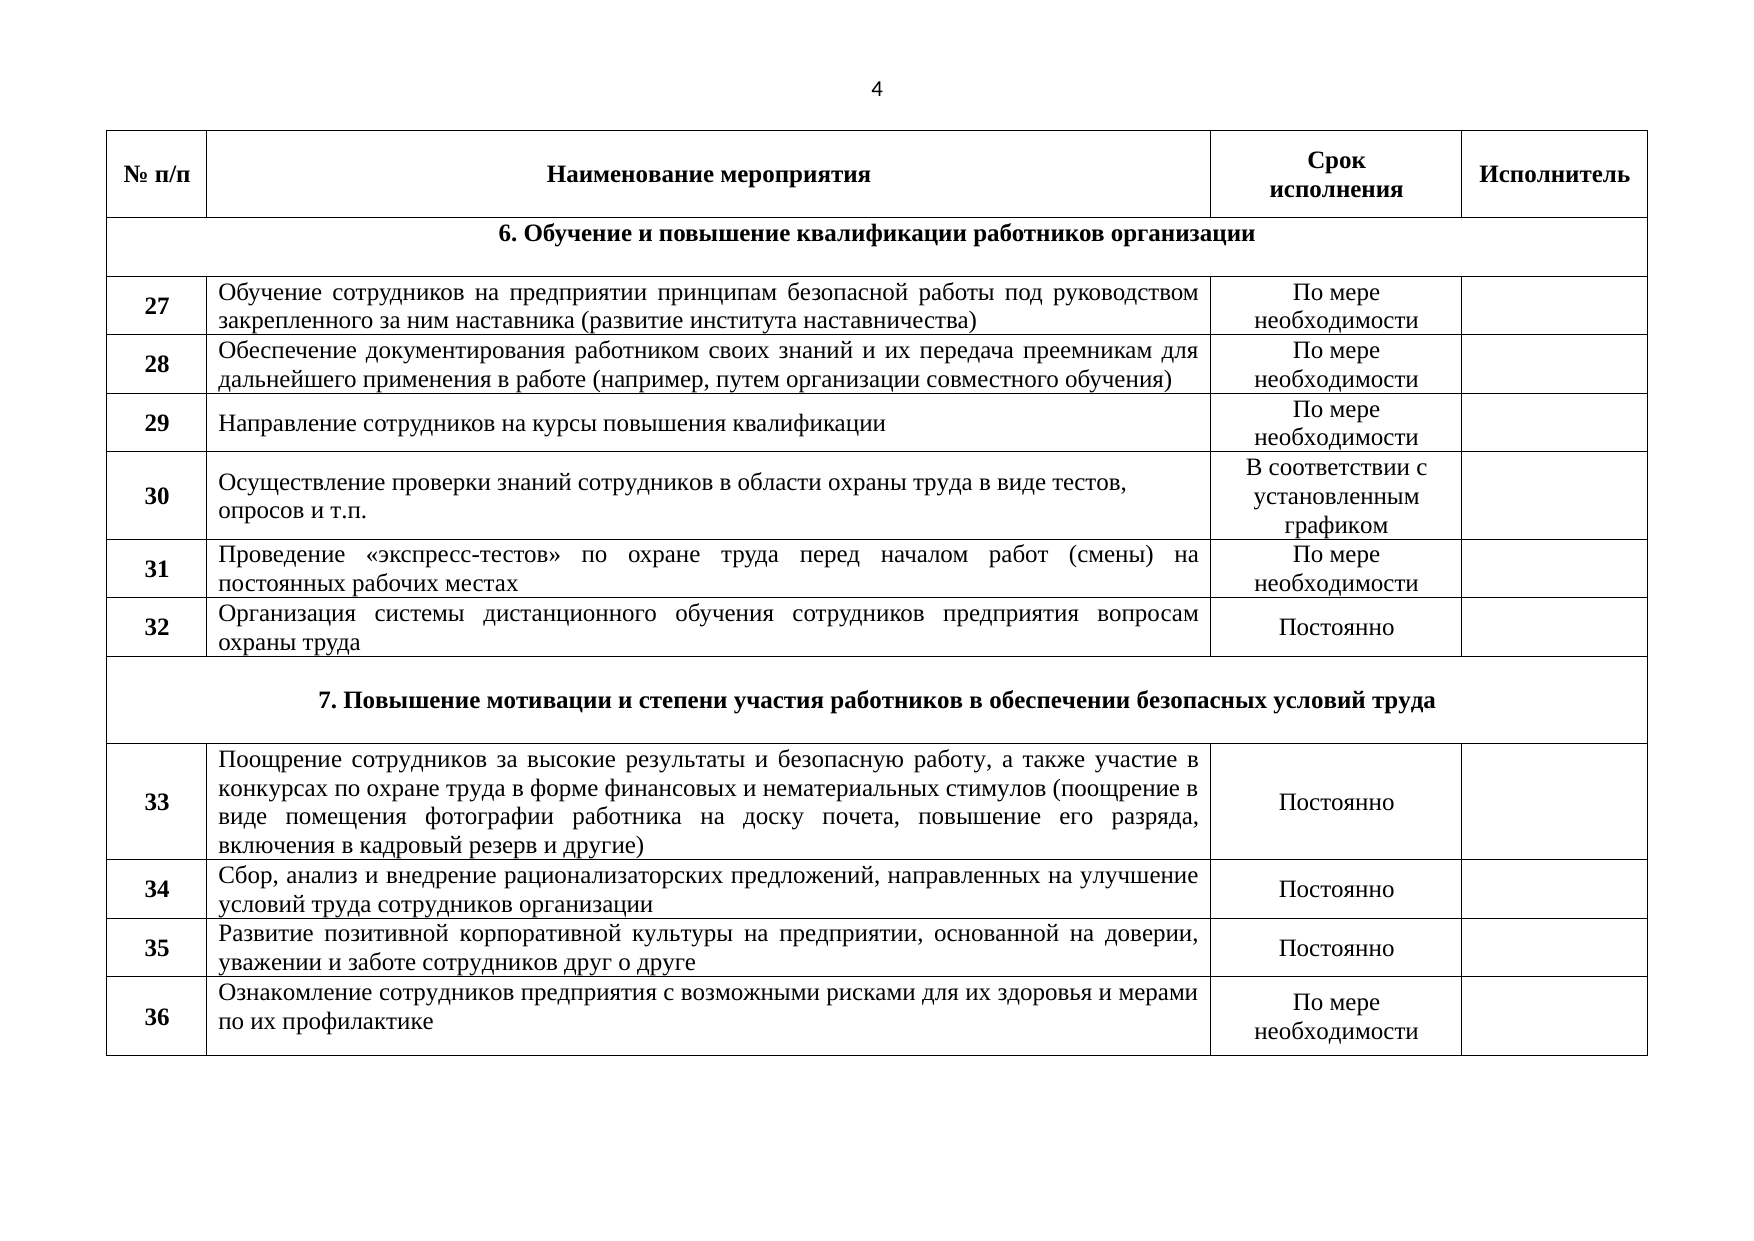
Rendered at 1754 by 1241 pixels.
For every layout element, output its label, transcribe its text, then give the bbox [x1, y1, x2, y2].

table_cell В соответствии с установленным графиком [1211, 452, 1461, 538]
table_cell 27 [107, 277, 206, 334]
table_cell [1462, 977, 1647, 1055]
table_cell Развитие позитивной корпоративной культуры на предприятии, основанной на доверии, уважении и заботе сотрудников друг о друге [207, 919, 1210, 976]
table_cell По мере необходимости [1211, 977, 1461, 1055]
table_header № п/п [107, 131, 206, 217]
table_cell По мере необходимости [1211, 394, 1461, 451]
table_cell 31 [107, 540, 206, 597]
table_cell [1462, 744, 1647, 859]
table_cell [1462, 540, 1647, 597]
table_cell 28 [107, 335, 206, 393]
table_cell [1462, 598, 1647, 656]
table_cell 33 [107, 744, 206, 859]
table_cell Ознакомление сотрудников предприятия с возможными рисками для их здоровья и мерами по их профилактике [207, 977, 1210, 1055]
table_cell 7. Повышение мотивации и степени участия работников в обеспечении безопасных условий труда [107, 657, 1647, 743]
table_cell Осуществление проверки знаний сотрудников в области охраны труда в виде тестов, опросов и т.п. [207, 452, 1210, 538]
table_cell Постоянно [1211, 598, 1461, 656]
table_cell 36 [107, 977, 206, 1055]
table_cell Организация системы дистанционного обучения сотрудников предприятия вопросам охраны труда [207, 598, 1210, 656]
table_cell 35 [107, 919, 206, 976]
table_cell 32 [107, 598, 206, 656]
table_cell 34 [107, 860, 206, 917]
table_cell [1462, 277, 1647, 334]
table_cell [1462, 860, 1647, 917]
table_cell Направление сотрудников на курсы повышения квалификации [207, 394, 1210, 451]
table_header Наименование мероприятия [207, 131, 1210, 217]
table_cell Постоянно [1211, 919, 1461, 976]
table_cell Постоянно [1211, 744, 1461, 859]
table_cell По мере необходимости [1211, 335, 1461, 393]
table_header Исполнитель [1462, 131, 1647, 217]
table_cell [1462, 335, 1647, 393]
table_cell По мере необходимости [1211, 277, 1461, 334]
table_cell [1462, 394, 1647, 451]
table_cell [1462, 919, 1647, 976]
table_cell Обучение сотрудников на предприятии принципам безопасной работы под руководством закрепленного за ним наставника (развитие института наставничества) [207, 277, 1210, 334]
table_cell Поощрение сотрудников за высокие результаты и безопасную работу, а также участие в конкурсах по охране труда в форме финансовых и нематериальных стимулов (поощрение в виде помещения фотографии работника на доску почета, повышение его разряда, включения в кадровый резерв и другие) [207, 744, 1210, 859]
table_cell По мере необходимости [1211, 540, 1461, 597]
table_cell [107, 218, 1647, 276]
table_cell 29 [107, 394, 206, 451]
table_cell [1462, 452, 1647, 538]
table_cell Обеспечение документирования работником своих знаний и их передача преемникам для дальнейшего применения в работе (например, путем организации совместного обучения) [207, 335, 1210, 393]
table_cell 30 [107, 452, 206, 538]
table_cell Постоянно [1211, 860, 1461, 917]
table_header Срок исполнения [1211, 131, 1461, 217]
table_cell Сбор, анализ и внедрение рационализаторских предложений, направленных на улучшение условий труда сотрудников организации [207, 860, 1210, 917]
table_cell Проведение «экспресс-тестов» по охране труда перед началом работ (смены) на постоянных рабочих местах [207, 540, 1210, 597]
